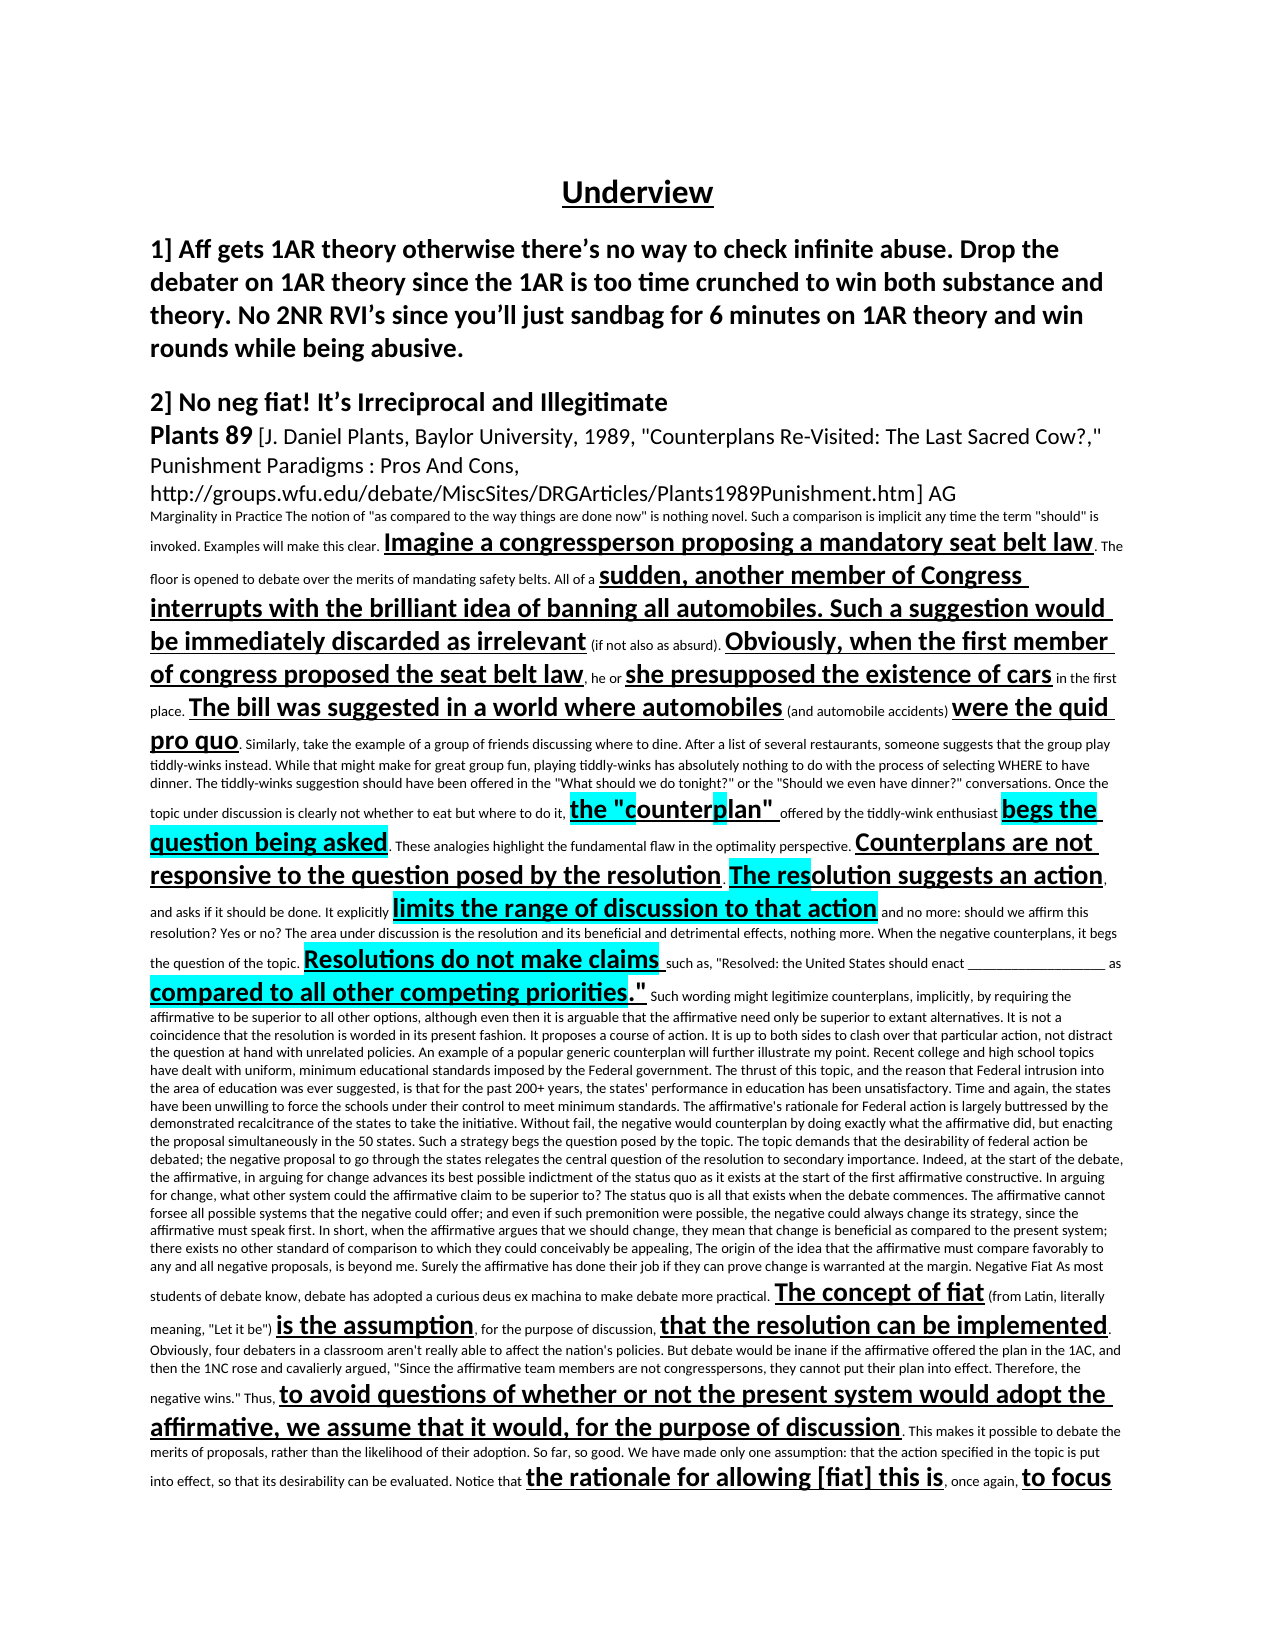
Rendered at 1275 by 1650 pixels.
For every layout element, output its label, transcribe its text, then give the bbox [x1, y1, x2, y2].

subtitle 1] Aff gets 1AR theory otherwise there’s no way to check infinite abuse. Drop the debater on 1AR theory since the 1AR is too time crunched to win both substance and theory. No 2NR RVI’s since you’ll just sandbag for 6 minutes on 1AR theory and win rounds while being abusive. [150, 232, 1125, 364]
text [150, 507, 1125, 1494]
subtitle Underview [150, 171, 1125, 212]
subtitle 2] No neg fiat! It’s Irreciprocal and Illegitimate [150, 385, 1125, 418]
text Plants 89 [J. Daniel Plants, Baylor University, 1989, "Counterplans Re-Visited: The Last Sacred Cow?," Punishment Paradigms : Pros And Cons, http://groups.wfu.edu/debate/MiscSites/DRGArticles/Plants1989Punishment.htm] AG [150, 418, 1125, 507]
